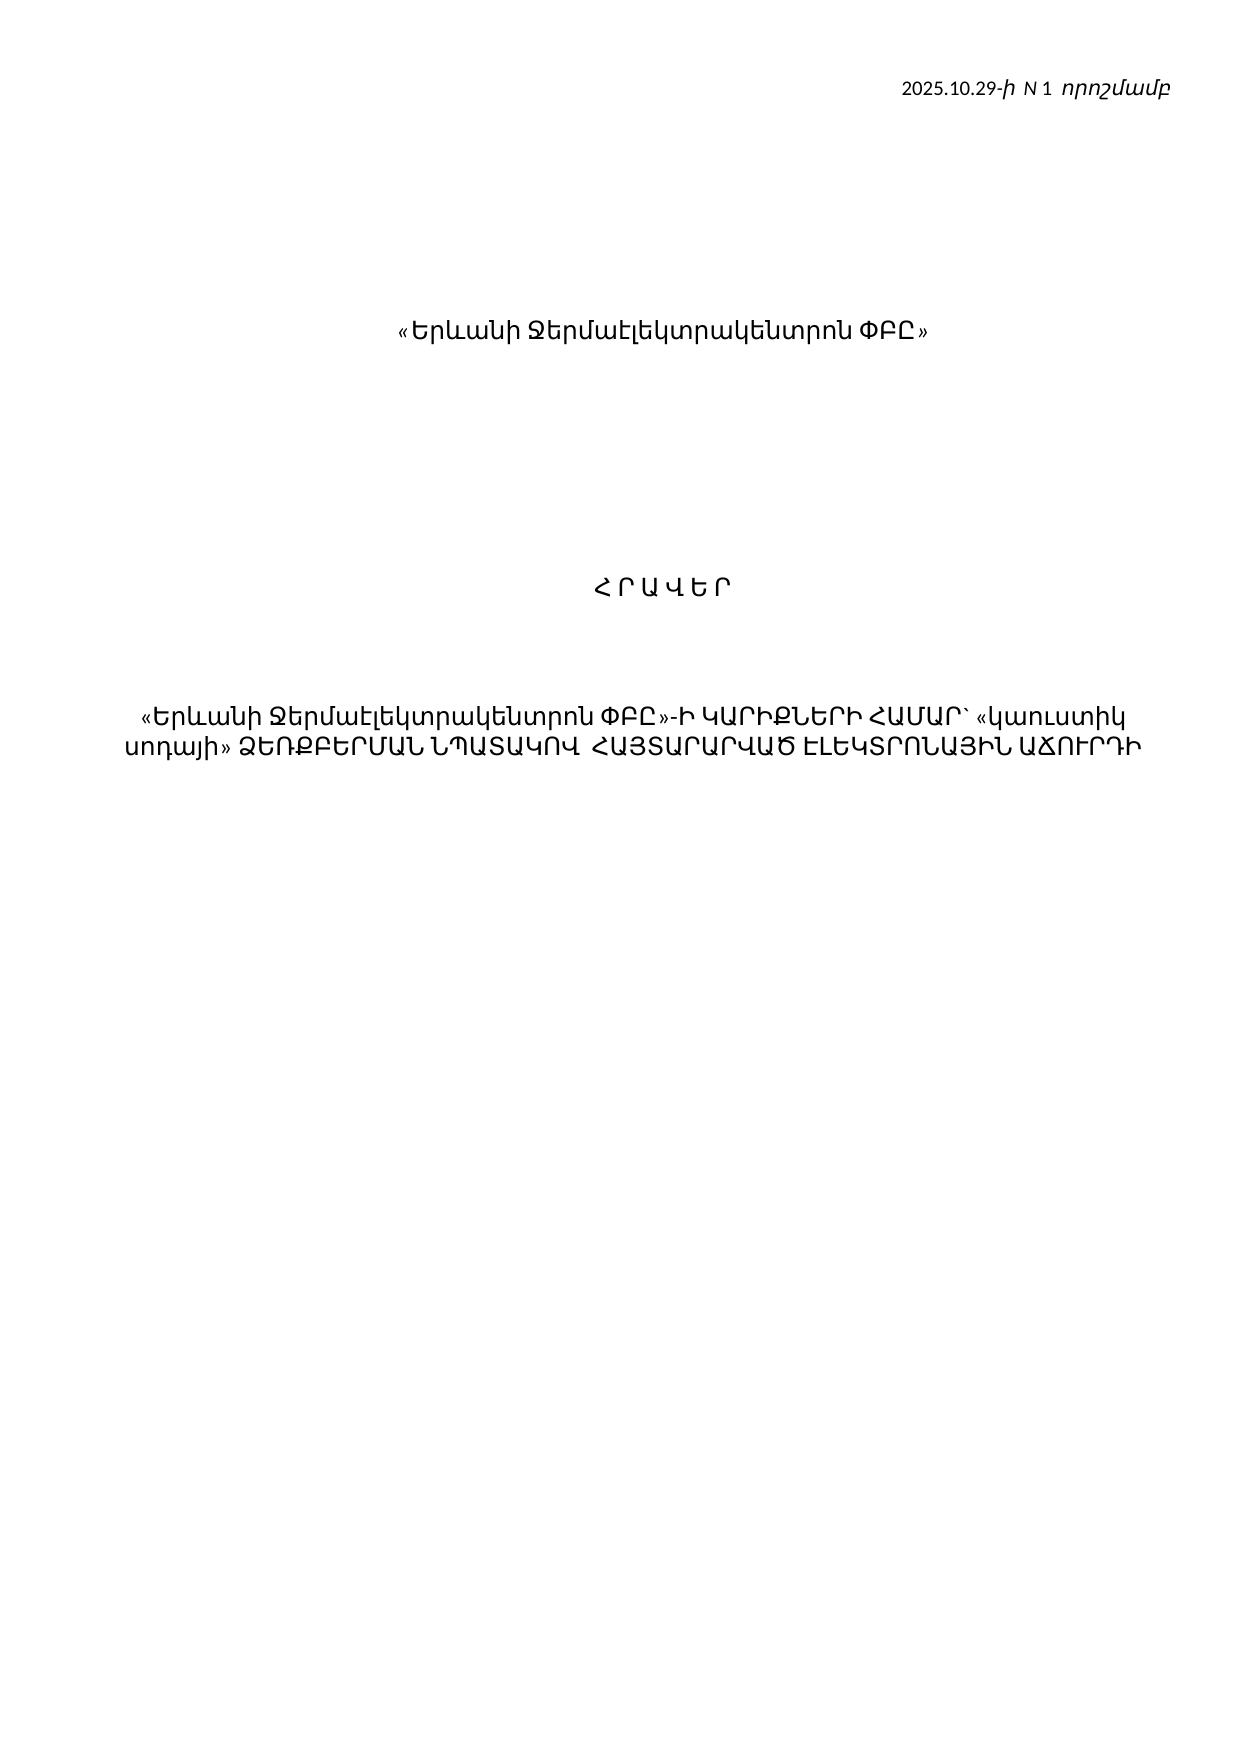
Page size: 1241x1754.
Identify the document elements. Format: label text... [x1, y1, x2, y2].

text «Երևանի Ջերմաէլեկտրակենտրոն ՓԲԸ»-Ի ԿԱՐԻՔՆԵՐԻ ՀԱՄԱՐ` «կաուստիկ սոդայի» ՁԵՌՔԲԵՐՄԱՆ ՆՊԱՏԱԿՈՎ ՀԱՅՏԱՐԱՐՎԱԾ ԷԼԵԿՏՐՈՆԱՅԻՆ ԱՃՈՒՐԴԻ [94, 701, 1172, 762]
text « Երևանի Ջերմաէլեկտրակենտրոն ՓԲԸ» [94, 316, 1172, 346]
text Հ Ր Ա Վ Ե Ր [94, 572, 1172, 602]
text 2025.10.29 -ի N 1 որոշմամբ [94, 75, 1171, 100]
